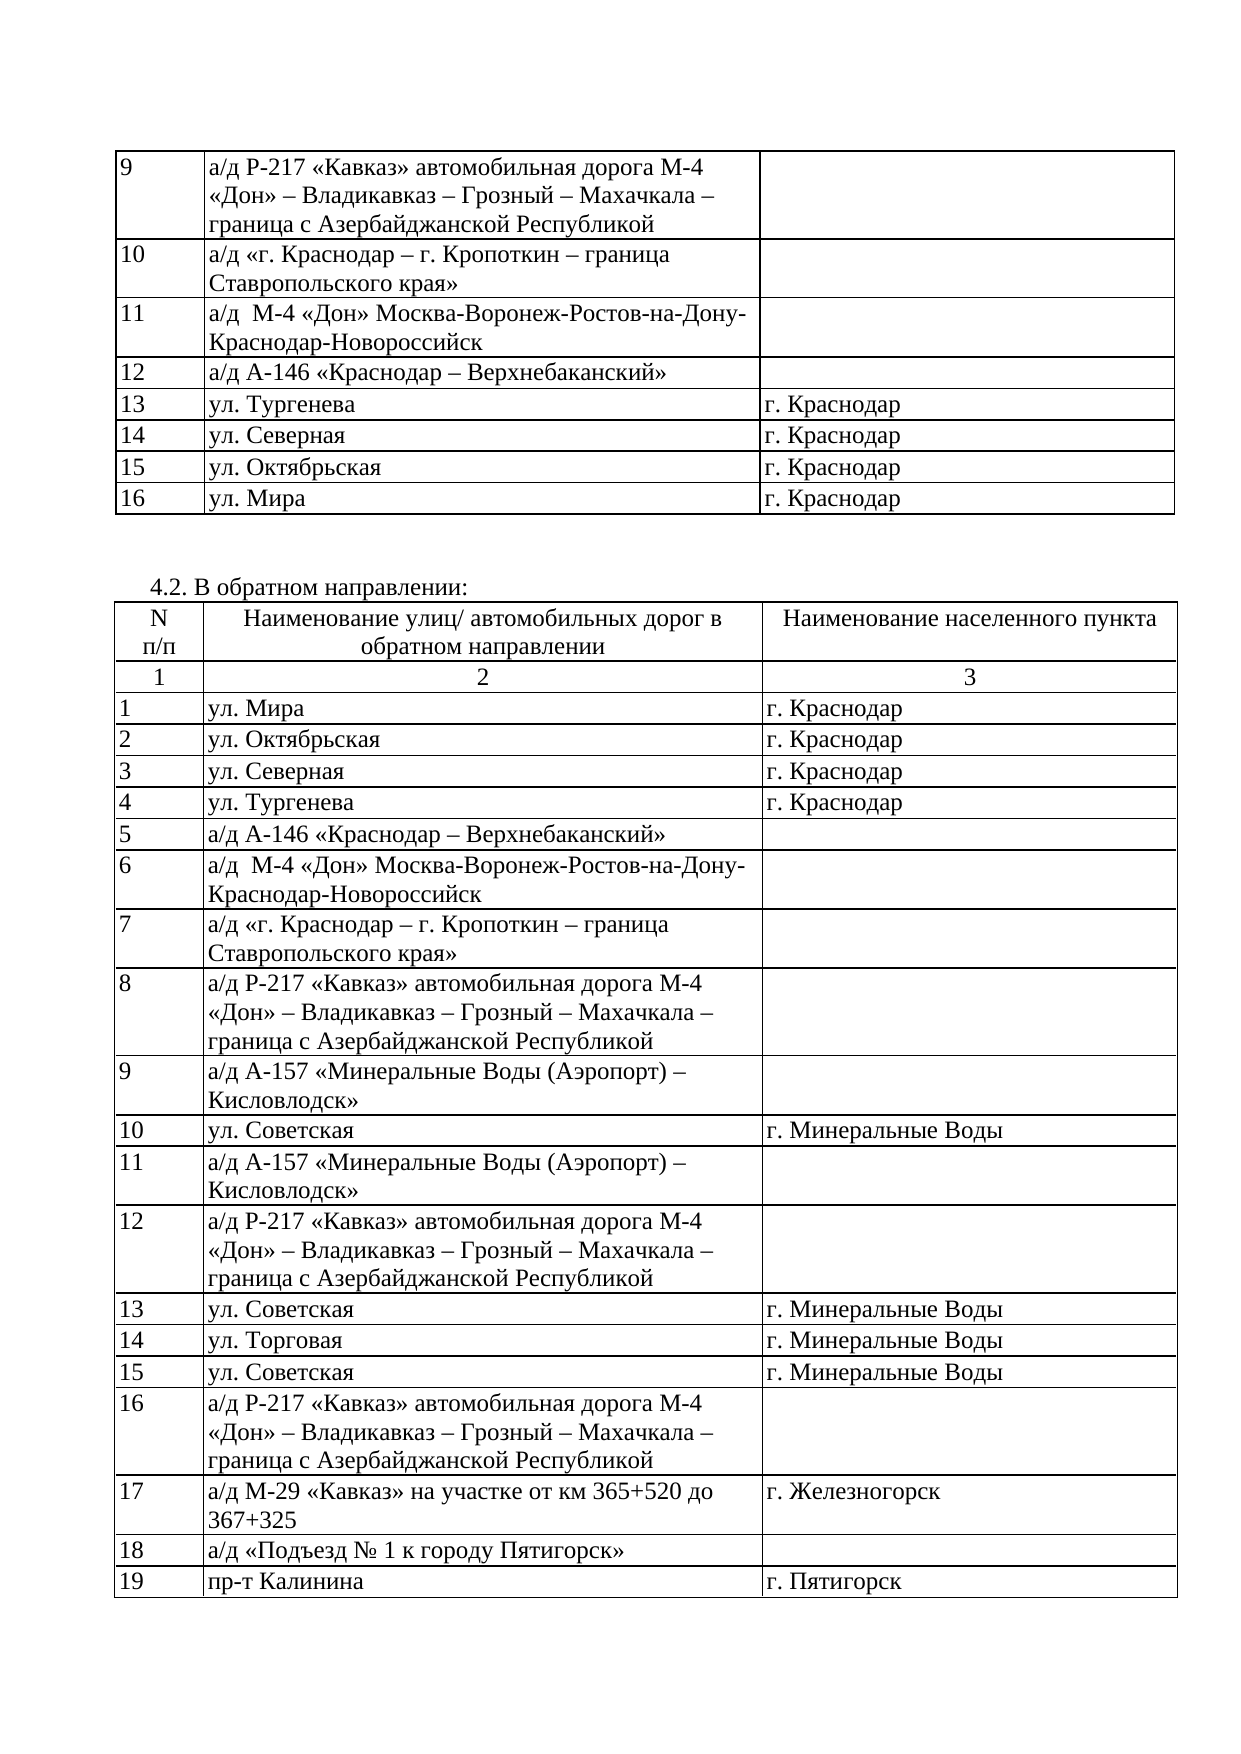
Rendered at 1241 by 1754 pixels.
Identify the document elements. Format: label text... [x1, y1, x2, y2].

table_cell 5 [115, 819, 203, 849]
table_cell 18 [115, 1535, 203, 1565]
table_cell 1 [115, 661, 203, 692]
table_cell 10 [115, 1115, 203, 1145]
table_cell 2 [115, 724, 203, 754]
table_cell 15 [117, 452, 204, 482]
table_cell [763, 1534, 1177, 1565]
table_cell ул. Мира [205, 483, 759, 513]
table_cell 1 [115, 693, 203, 723]
table_cell а/д А-157 «Минеральные Воды (Аэропорт) – Кисловлодск» [204, 1147, 762, 1204]
table_cell а/д А-146 «Краснодар – Верхнебаканский» [205, 358, 759, 387]
table_cell [763, 1145, 1177, 1204]
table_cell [205, 152, 759, 238]
table_cell г. Минеральные Воды [763, 1355, 1177, 1387]
table_header Наименование населенного пункта [763, 603, 1177, 660]
table_cell ул. Советская [204, 1116, 762, 1145]
table_cell [763, 908, 1177, 967]
table_cell 13 [117, 389, 204, 419]
table_cell 2 [204, 662, 762, 692]
table_cell ул. Торговая [204, 1325, 762, 1355]
table_cell г. Железногорск [763, 1474, 1177, 1533]
table_cell [763, 1387, 1177, 1474]
table_cell ул. Октябрьская [205, 452, 759, 482]
table_cell а/д М-29 «Кавказ» на участке от км 365+520 до 367+325 [204, 1476, 762, 1533]
table_cell а/д А-157 «Минеральные Воды (Аэропорт) – Кисловлодск» [204, 1056, 762, 1114]
table_cell ул. Советская [204, 1357, 762, 1387]
table_cell 4 [115, 787, 203, 817]
table_cell а/д «г. Краснодар – г. Кропоткин – граница Ставропольского края» [204, 910, 762, 967]
table_cell ул. Северная [204, 756, 762, 786]
table_cell 11 [115, 1146, 203, 1204]
table_cell [761, 152, 1174, 238]
table_cell 12 [117, 358, 204, 387]
table_cell [763, 967, 1177, 1055]
table_cell 15 [115, 1356, 203, 1387]
table_cell 10 [117, 240, 204, 297]
table_cell 11 [117, 298, 204, 356]
table_cell г. Краснодар [763, 786, 1177, 817]
table_cell г. Краснодар [761, 483, 1174, 513]
table_cell [761, 240, 1174, 297]
table_cell ул. Советская [204, 1294, 762, 1324]
table_cell г. Минеральные Воды [763, 1114, 1177, 1145]
table_cell 14 [117, 421, 204, 450]
table_cell ул. Северная [205, 421, 759, 450]
table_cell 8 [115, 968, 203, 1055]
table_cell [761, 298, 1174, 356]
table_cell 16 [117, 483, 204, 513]
table_cell 9 [117, 152, 204, 238]
table_cell [763, 1055, 1177, 1114]
table_cell 7 [115, 909, 203, 967]
table_cell [763, 818, 1177, 849]
table_cell 13 [115, 1293, 203, 1324]
table_cell ул. Тургенева [205, 389, 759, 419]
table_header Наименование улиц/ автомобильных дорог в обратном направлении [204, 603, 762, 660]
table_cell 3 [115, 756, 203, 786]
text 4.2. В обратном направлении: [150, 572, 1090, 601]
table_cell г. Пятигорск [763, 1565, 1177, 1596]
table_cell 9 [115, 1056, 203, 1114]
table_cell ул. Мира [204, 693, 762, 723]
table_cell г. Минеральные Воды [763, 1324, 1177, 1355]
table_cell а/д «г. Краснодар – г. Кропоткин – граница Ставропольского края» [205, 240, 759, 297]
table_cell а/д А-146 «Краснодар – Верхнебаканский» [204, 819, 762, 849]
table_cell г. Краснодар [761, 452, 1174, 482]
table_cell 17 [115, 1475, 203, 1533]
table_cell 16 [115, 1388, 203, 1474]
table_cell ул. Тургенева [204, 788, 762, 817]
table_cell г. Краснодар [761, 389, 1174, 419]
table_cell 3 [763, 660, 1177, 692]
table_cell 19 [115, 1566, 203, 1596]
table_cell г. Минеральные Воды [763, 1292, 1177, 1324]
table_cell а/д Р-217 «Кавказ» автомобильная дорога М-4 «Дон» – Владикавказ – Грозный – Махачкала – граница с Азербайджанской Республикой [204, 1388, 762, 1474]
table_cell [763, 849, 1177, 908]
table_cell а/д М-4 «Дон» Москва-Воронеж-Ростов-на-Дону-Краснодар-Новороссийск [205, 298, 759, 356]
table_cell а/д М-4 «Дон» Москва-Воронеж-Ростов-на-Дону-Краснодар-Новороссийск [204, 851, 762, 908]
table_cell [763, 1204, 1177, 1292]
table_cell ул. Октябрьская [204, 725, 762, 754]
table_cell а/д «Подъезд № 1 к городу Пятигорск» [204, 1535, 762, 1565]
table_cell 14 [115, 1325, 203, 1355]
table_cell г. Краснодар [763, 692, 1177, 723]
table_cell г. Краснодар [763, 723, 1177, 754]
table_cell а/д Р-217 «Кавказ» автомобильная дорога М-4 «Дон» – Владикавказ – Грозный – Махачкала – граница с Азербайджанской Республикой [204, 1206, 762, 1292]
table_cell г. Краснодар [761, 421, 1174, 450]
table_cell 6 [115, 850, 203, 908]
table_cell [761, 358, 1174, 387]
table_cell г. Краснодар [763, 755, 1177, 786]
table_cell пр-т Калинина [204, 1567, 762, 1596]
table_cell 12 [115, 1205, 203, 1292]
table_header N п/п [115, 603, 203, 660]
table_cell а/д Р-217 «Кавказ» автомобильная дорога М-4 «Дон» – Владикавказ – Грозный – Махачкала – граница с Азербайджанской Республикой [204, 969, 762, 1055]
